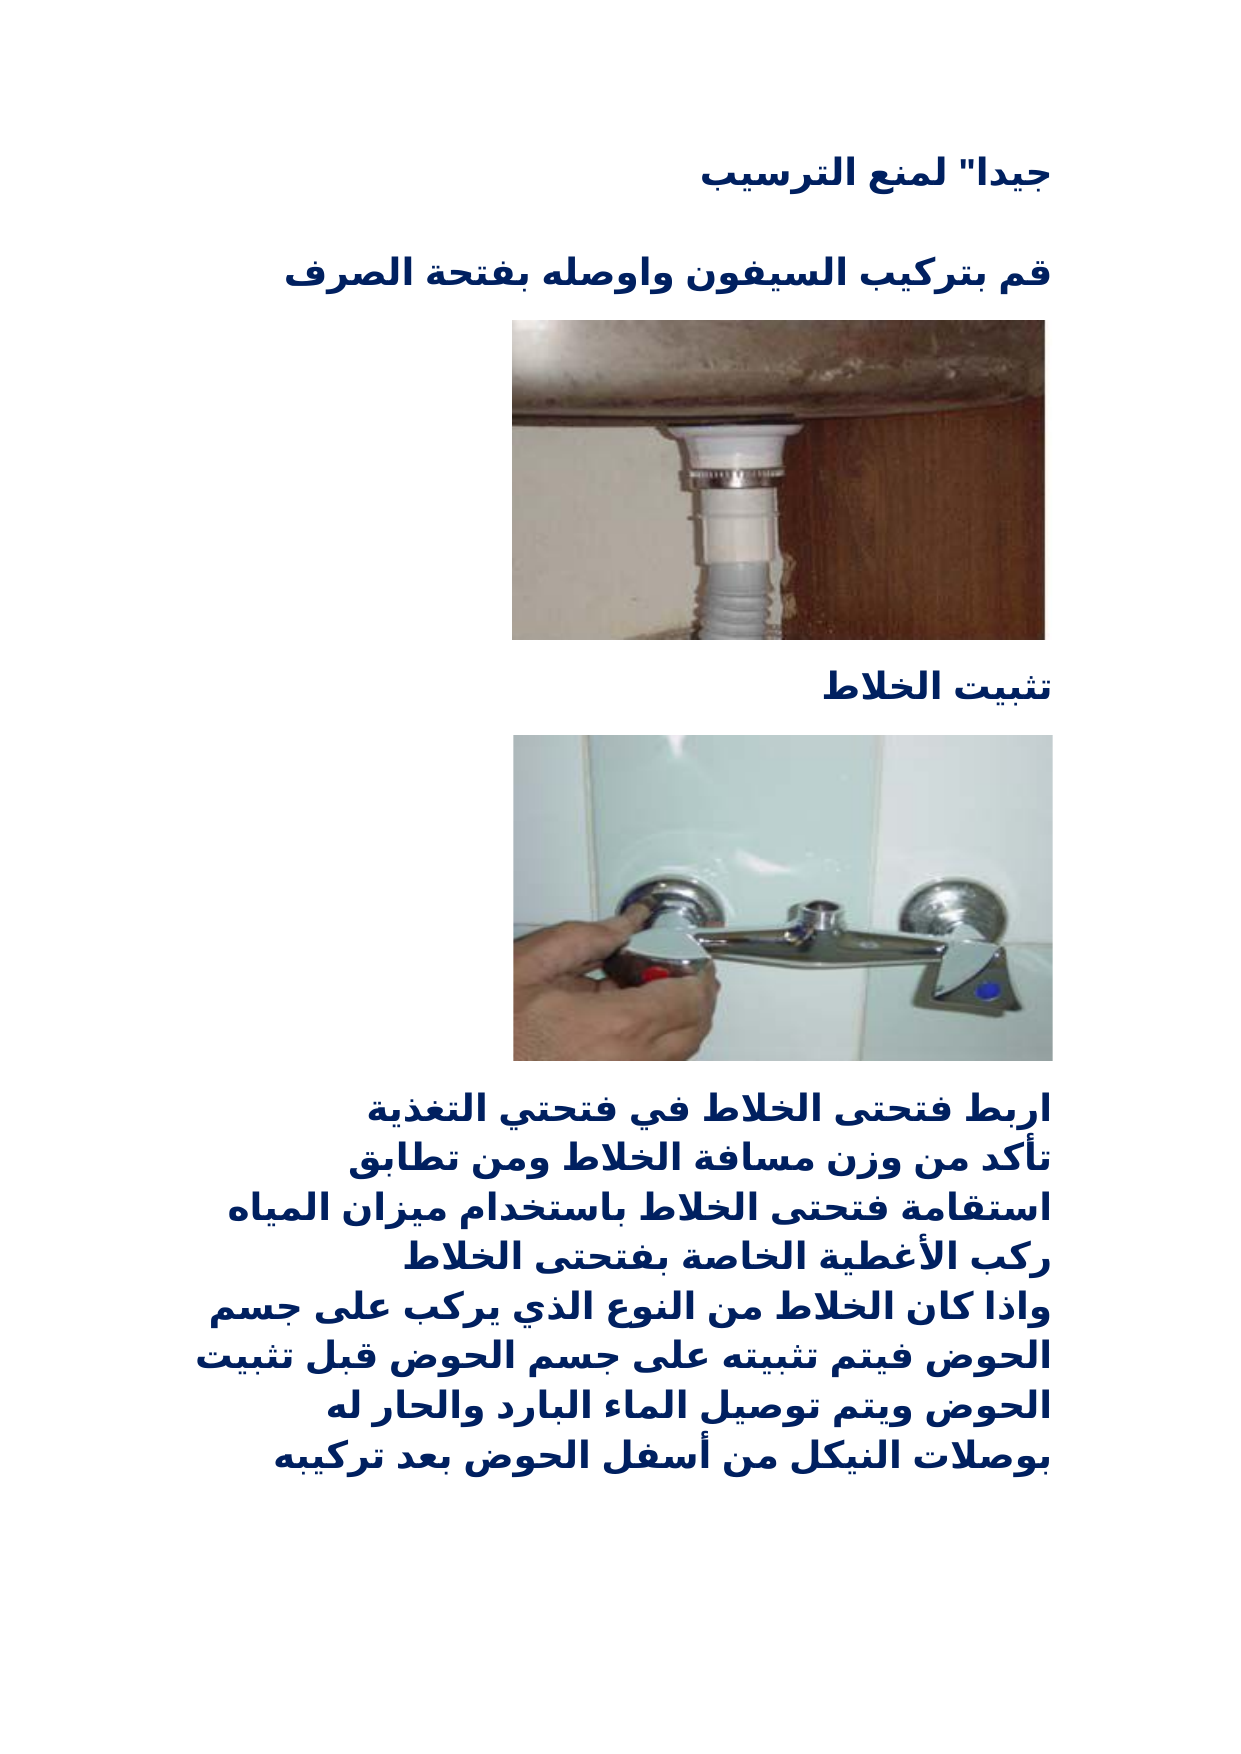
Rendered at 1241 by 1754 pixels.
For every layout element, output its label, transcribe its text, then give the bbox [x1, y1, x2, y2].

picture [512, 320, 1053, 640]
picture [513, 735, 1053, 1061]
text تثبيت الخلاط [187, 664, 1053, 708]
text اربط فتحتى الخلاط في فتحتي التغذية تأكد من وزن مسافة الخلاط ومن تطابق استقامة فتحتى الخلاط باستخدام ميزان المياه ركب الأغطية الخاصة بفتحتى الخلاط واذا كان الخلاط من النوع الذي يركب على جسم الحوض فيتم تثبيته على جسم الحوض قبل تثبيت الحوض ويتم توصيل الماء البارد والحار له بوصلات النيكل من أسفل الحوض بعد تركيبه [187, 1086, 1053, 1476]
text قم بتركيب السيفون واوصله بفتحة الصرف [187, 250, 1053, 293]
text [187, 150, 1053, 225]
